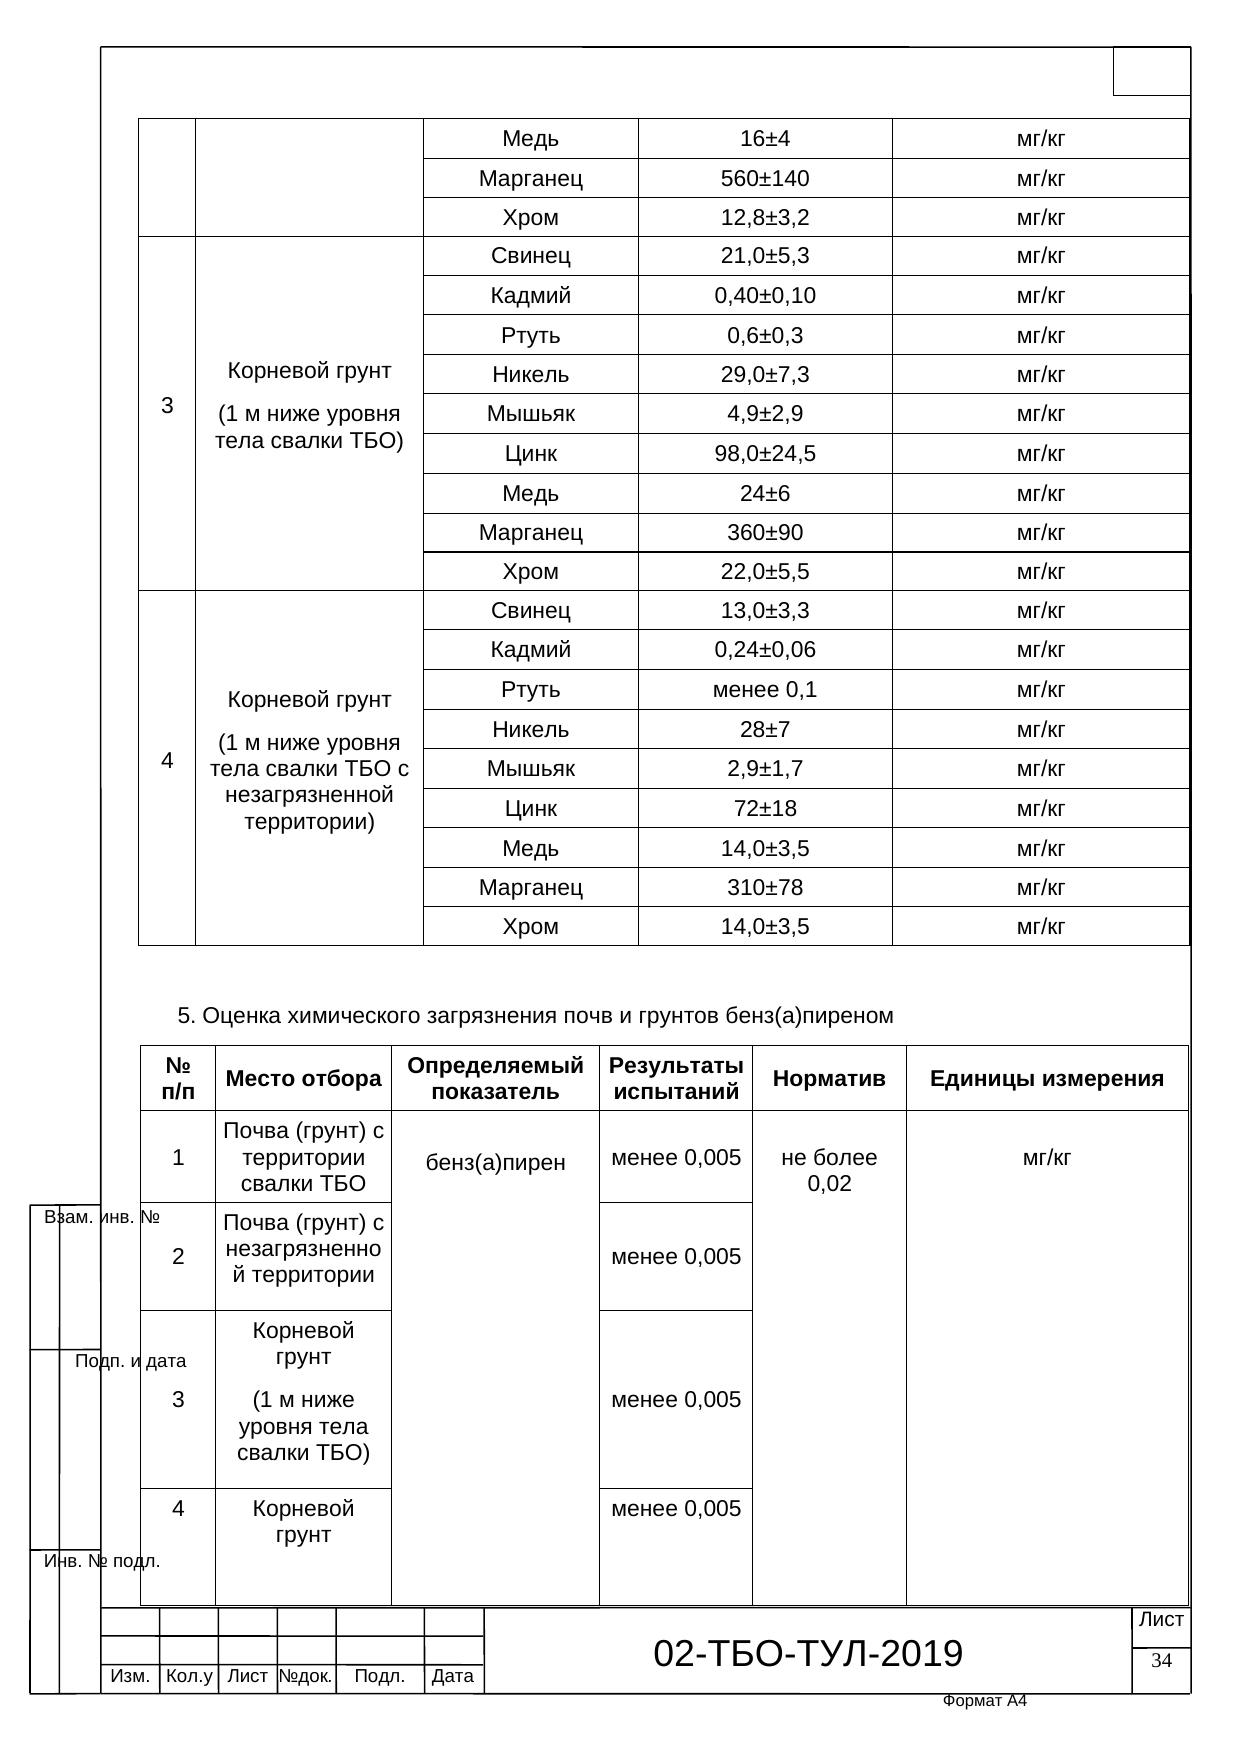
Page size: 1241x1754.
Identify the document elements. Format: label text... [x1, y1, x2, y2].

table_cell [216, 1489, 391, 1605]
table_cell Свинец [424, 591, 638, 629]
table_cell Корневой грунт (1 м ниже уровня тела свалки ТБО) [196, 237, 423, 590]
text 5. Оценка химического загрязнения почв и грунтов бенз(а)пиреном [177, 1002, 1152, 1028]
table_cell мг/кг [893, 670, 1189, 709]
table_cell 29,0±7,3 [639, 355, 892, 393]
table_cell 2,9±1,7 [639, 749, 892, 787]
table_cell мг/кг [893, 749, 1189, 787]
table_cell Почва (грунт) с незагрязненной территории [216, 1203, 391, 1310]
table_cell 0,40±0,10 [639, 276, 892, 314]
table_cell 16±4 [639, 119, 892, 158]
table_cell мг/кг [893, 315, 1189, 354]
table_cell Кадмий [424, 276, 638, 314]
table_cell 72±18 [639, 789, 892, 827]
table_cell менее 0,005 [600, 1111, 752, 1202]
table_cell 4 [139, 591, 195, 945]
table_cell 310±78 [639, 868, 892, 906]
table_cell 14,0±3,5 [639, 828, 892, 867]
table_cell Цинк [424, 789, 638, 827]
table_cell Ртуть [424, 670, 638, 709]
table_cell менее 0,005 [600, 1489, 752, 1605]
table_cell 28±7 [639, 710, 892, 748]
table_header Место отбора [216, 1046, 391, 1110]
table_cell мг/кг [907, 1111, 1188, 1605]
table_cell мг/кг [893, 710, 1189, 748]
table_header Единицы измерения [907, 1046, 1188, 1110]
table_cell мг/кг [893, 355, 1189, 393]
table_cell Корневой грунт (1 м ниже уровня тела свалки ТБО) [216, 1311, 391, 1488]
table_cell Мышьяк [424, 749, 638, 787]
table_header № п/п [141, 1046, 215, 1110]
table_cell Марганец [424, 514, 638, 551]
table_cell Хром [424, 907, 638, 945]
table_cell Хром [424, 198, 638, 236]
table_cell Никель [424, 355, 638, 393]
table_cell Хром [424, 553, 638, 590]
table_cell Ртуть [424, 315, 638, 354]
table_cell мг/кг [893, 907, 1189, 945]
table_cell 1 [141, 1111, 215, 1202]
table_cell Марганец [424, 868, 638, 906]
table_cell Мышьяк [424, 394, 638, 433]
table_cell мг/кг [893, 394, 1189, 433]
table_cell 22,0±5,5 [639, 553, 892, 590]
table_cell 21,0±5,3 [639, 237, 892, 274]
table_cell 560±140 [639, 159, 892, 197]
table_cell Кадмий [424, 630, 638, 669]
table_cell 3 [141, 1311, 215, 1488]
table_cell мг/кг [893, 868, 1189, 906]
table_cell Корневой грунт (1 м ниже уровня тела свалки ТБО с незагрязненной территории) [196, 591, 423, 945]
table_cell мг/кг [893, 591, 1189, 629]
table_cell 98,0±24,5 [639, 434, 892, 473]
table_header Результаты испытаний [600, 1046, 752, 1110]
table_cell 2 [141, 1203, 215, 1310]
table_cell 4 [141, 1489, 215, 1605]
table_cell мг/кг [893, 828, 1189, 867]
table_cell Цинк [424, 434, 638, 473]
table_cell Почва (грунт) с территории свалки ТБО [216, 1111, 391, 1202]
table_cell мг/кг [893, 474, 1189, 512]
table_cell мг/кг [893, 553, 1189, 590]
table_cell 360±90 [639, 514, 892, 551]
table_cell Марганец [424, 159, 638, 197]
table_cell 14,0±3,5 [639, 907, 892, 945]
table_cell Никель [424, 710, 638, 748]
table_cell мг/кг [893, 237, 1189, 274]
table_cell мг/кг [893, 630, 1189, 669]
table_cell мг/кг [893, 514, 1189, 551]
table_cell Медь [424, 828, 638, 867]
table_cell Медь [424, 119, 638, 158]
table_cell менее 0,1 [639, 670, 892, 709]
table_cell Свинец [424, 237, 638, 274]
table_cell менее 0,005 [600, 1311, 752, 1488]
table_cell 4,9±2,9 [639, 394, 892, 433]
table_header Норматив [753, 1046, 906, 1110]
table_cell мг/кг [893, 159, 1189, 197]
table_cell менее 0,005 [600, 1203, 752, 1310]
table_cell бенз(а)пирен [392, 1111, 599, 1605]
table_cell 24±6 [639, 474, 892, 512]
table_cell 0,24±0,06 [639, 630, 892, 669]
table_cell мг/кг [893, 434, 1189, 473]
table_cell мг/кг [893, 119, 1189, 158]
table_cell 0,6±0,3 [639, 315, 892, 354]
table_cell 12,8±3,2 [639, 198, 892, 236]
table_cell мг/кг [893, 789, 1189, 827]
table_cell мг/кг [893, 198, 1189, 236]
table_cell не более 0,02 [753, 1111, 906, 1605]
table_cell Медь [424, 474, 638, 512]
table_cell 13,0±3,3 [639, 591, 892, 629]
table_cell мг/кг [893, 276, 1189, 314]
table_cell 3 [139, 237, 195, 590]
table_header Определяемый показатель [392, 1046, 599, 1110]
